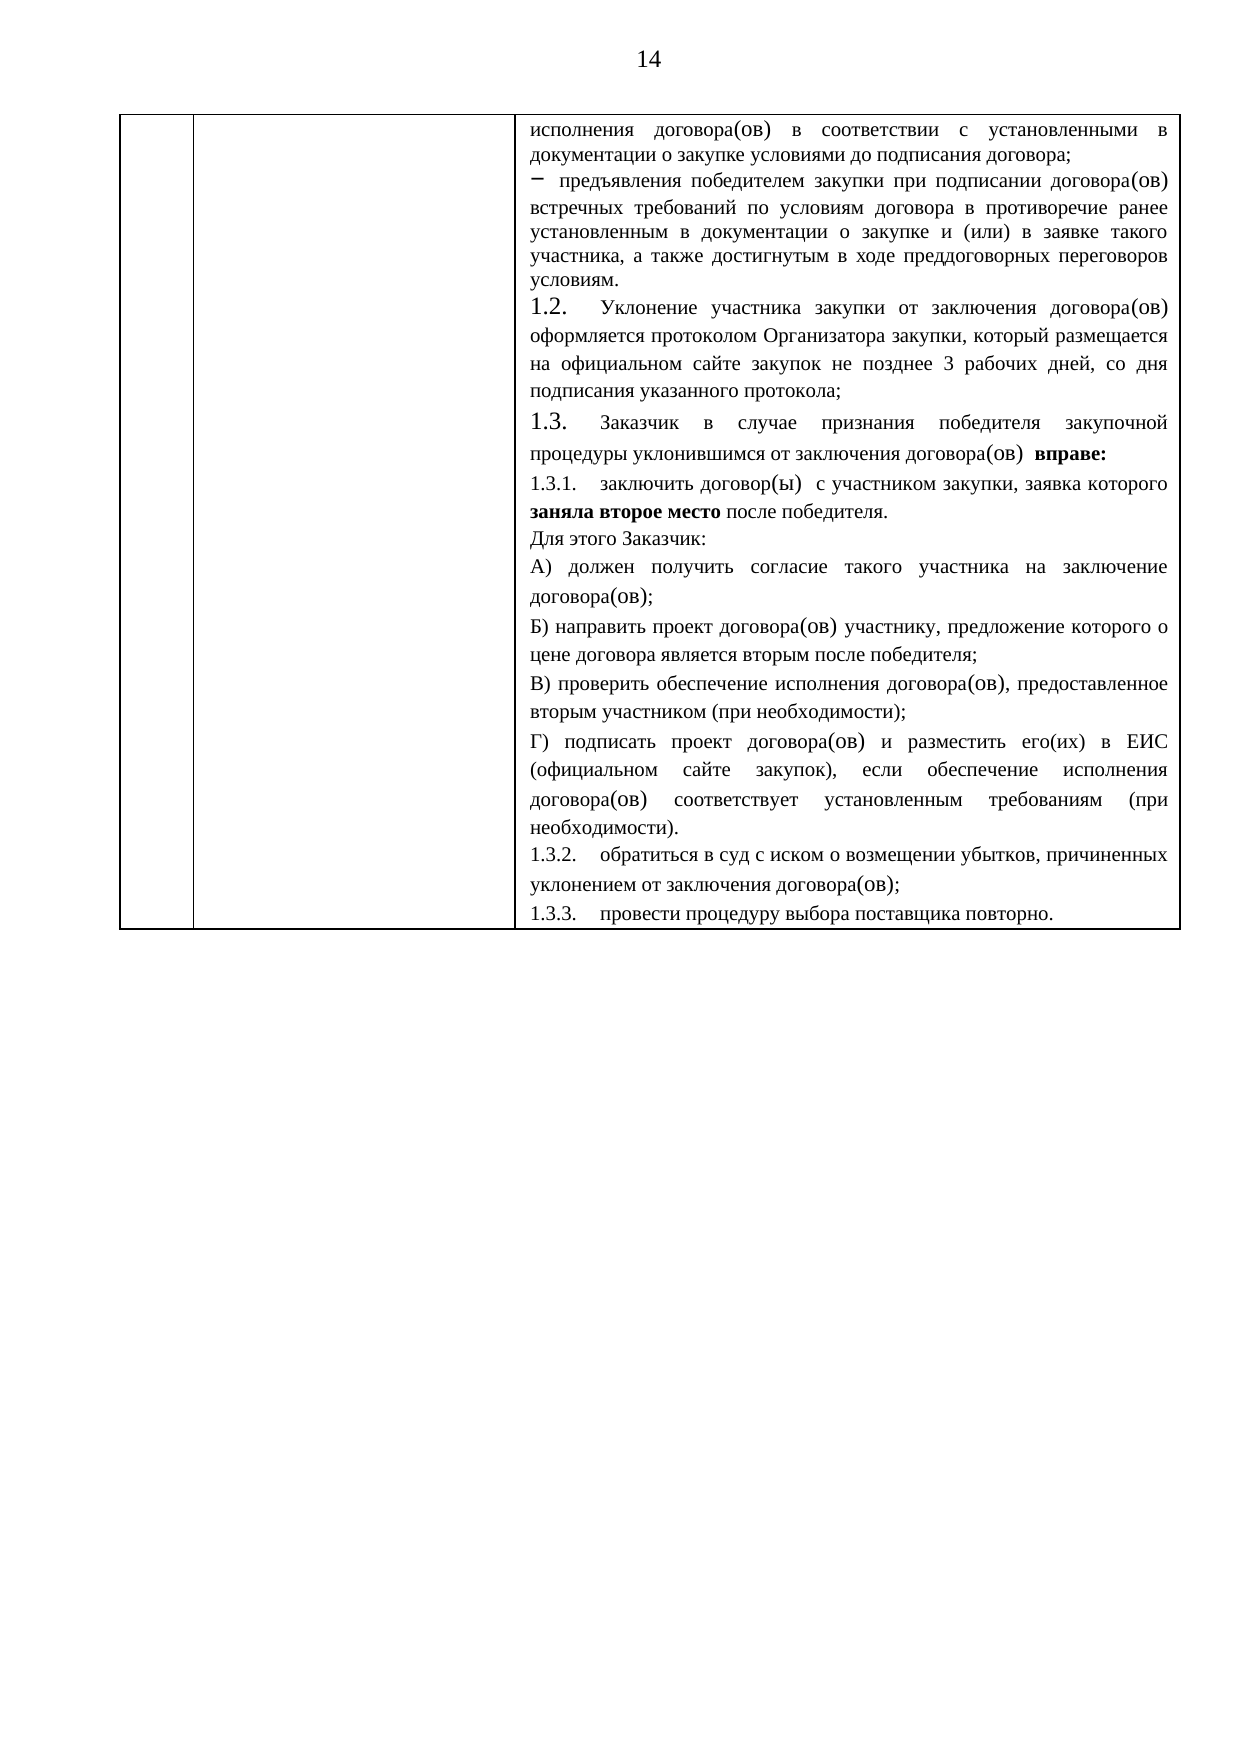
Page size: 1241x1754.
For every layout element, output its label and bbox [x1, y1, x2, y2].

table_cell [194, 115, 514, 928]
table_cell [516, 115, 1179, 928]
table_cell [121, 115, 193, 928]
